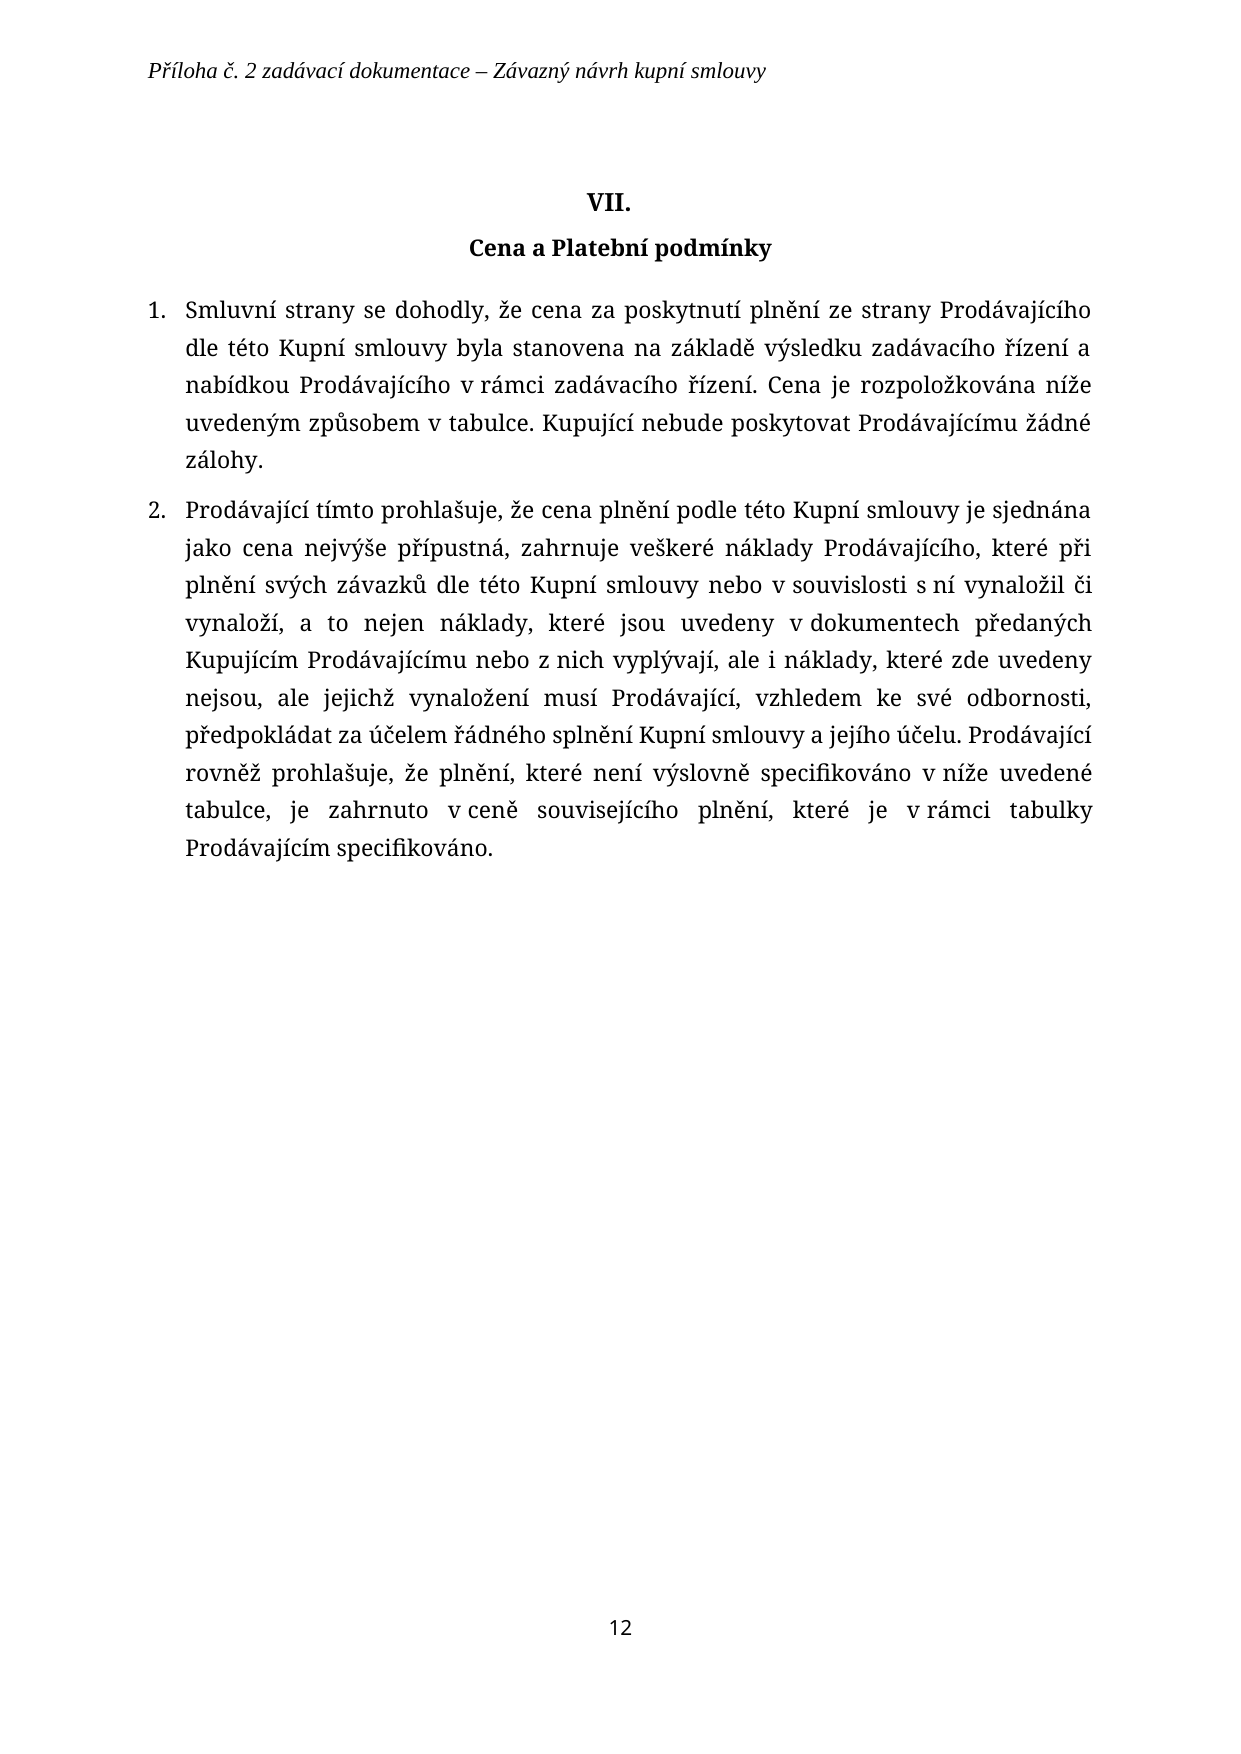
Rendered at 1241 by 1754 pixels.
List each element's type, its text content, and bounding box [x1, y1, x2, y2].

list Prodávající tímto prohlašuje, že cena plnění podle této Kupní smlouvy je sjednána jako cena nejvýše přípustná, zahrnuje veškeré náklady Prodávajícího, které při plnění svých závazků dle této Kupní smlouvy nebo v souvislosti s ní vynaložil či vynaloží, a to nejen náklady, které jsou uvedeny v dokumentech předaných Kupujícím Prodávajícímu nebo z nich vyplývají, ale i náklady, které zde uvedeny nejsou, ale jejichž vynaložení musí Prodávající, vzhledem ke své odbornosti, předpokládat za účelem řádného splnění Kupní smlouvy a jejího účelu. Prodávající rovněž prohlašuje, že plnění, které není výslovně specifikováno v níže uvedené tabulce, je zahrnuto v ceně souvisejícího plnění, které je v rámci tabulky Prodávajícím specifikováno. [148, 494, 1093, 863]
list Smluvní strany se dohodly, že cena za poskytnutí plnění ze strany Prodávajícího dle této Kupní smlouvy byla stanovena na základě výsledku zadávacího řízení a nabídkou Prodávajícího v rámci zadávacího řízení. Cena je rozpoložkována níže uvedeným způsobem v tabulce. Kupující nebude poskytovat Prodávajícímu žádné zálohy. [148, 294, 1093, 475]
text Cena a Platební podmínky [148, 232, 1093, 263]
